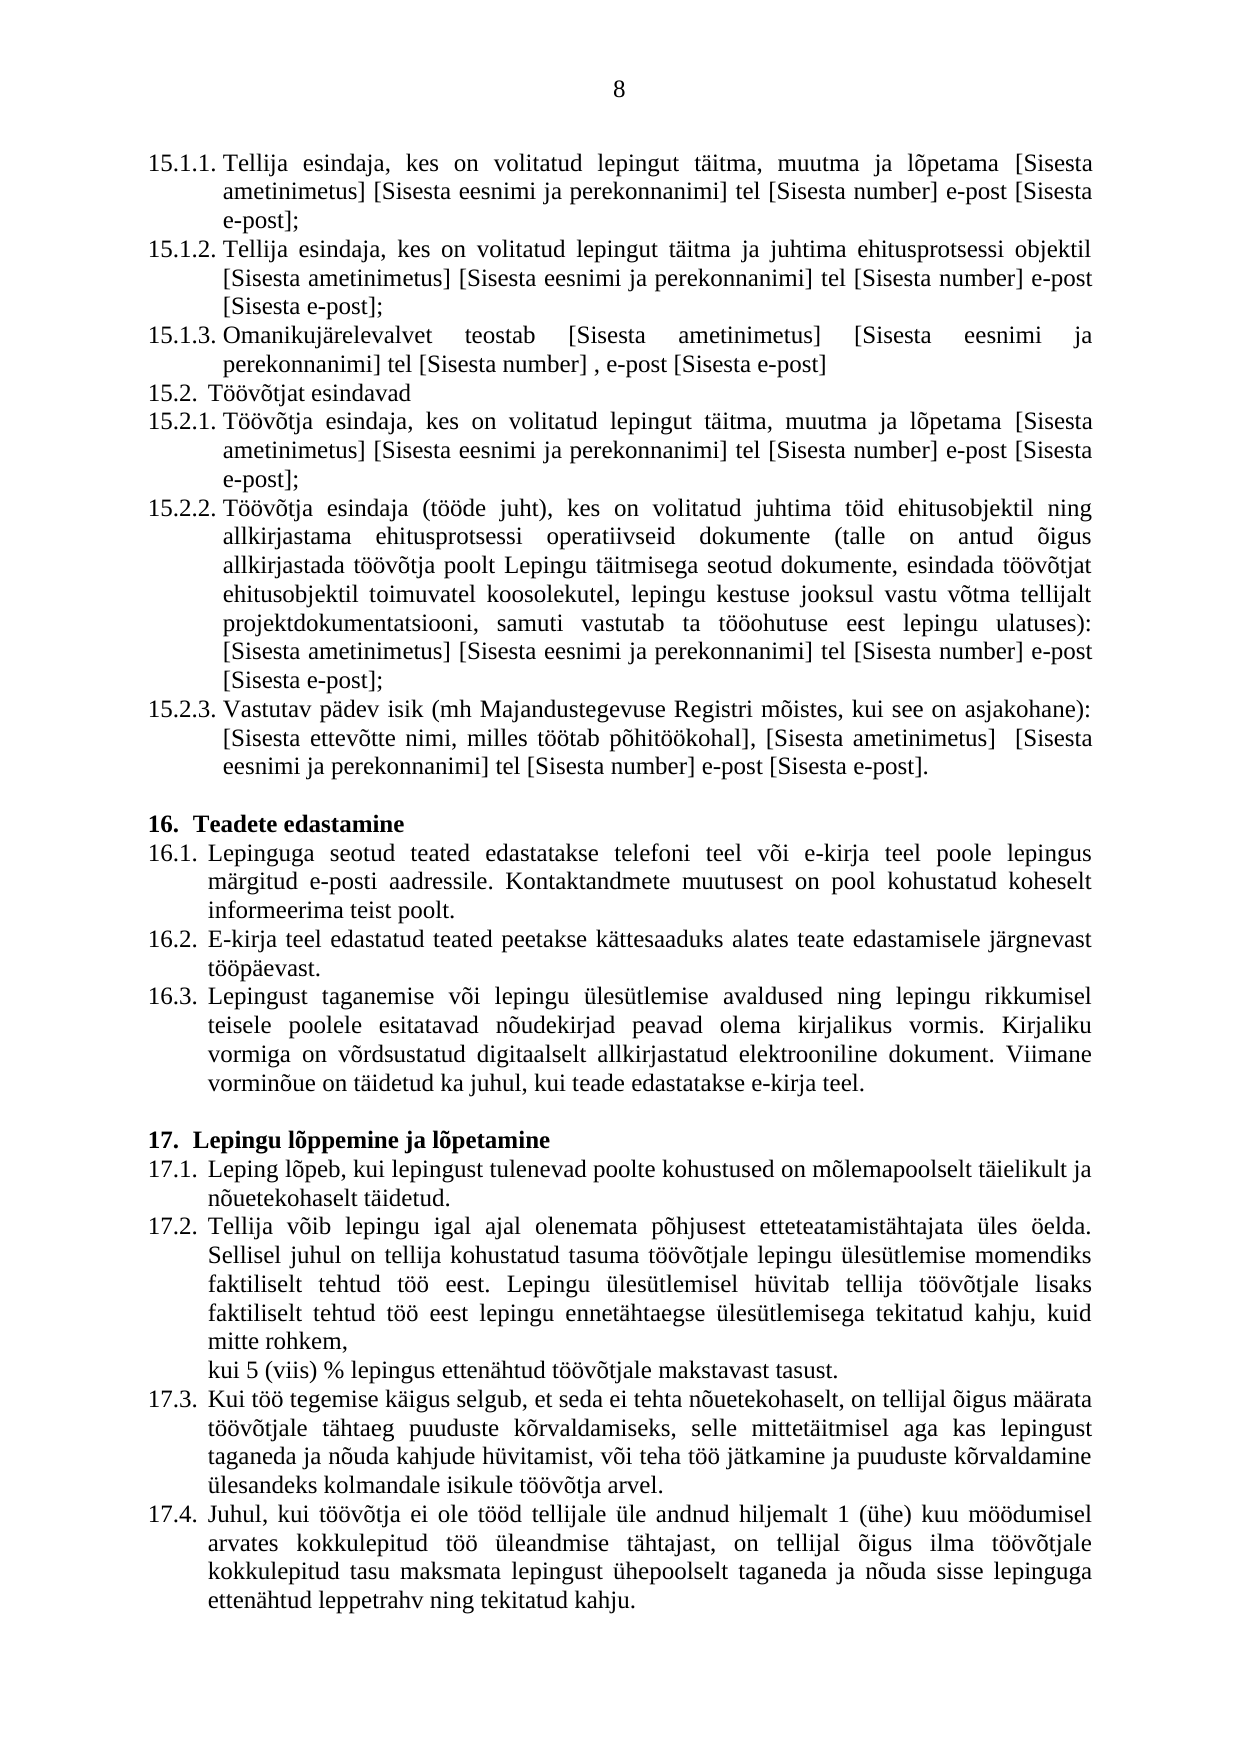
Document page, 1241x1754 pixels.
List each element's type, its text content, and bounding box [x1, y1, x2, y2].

list E-kirja teel edastatud teated peetakse kättesaaduks alates teate edastamisele järgnevast tööpäevast. [148, 924, 1093, 981]
list Juhul, kui töövõtja ei ole tööd tellijale üle andnud hiljemalt 1 (ühe) kuu möödumisel arvates kokkulepitud töö üleandmise tähtajast, on tellijal õigus ilma töövõtjale kokkulepitud tasu maksmata lepingust ühepoolselt taganeda ja nõuda sisse lepinguga ettenähtud leppetrahv ning tekitatud kahju. [148, 1499, 1093, 1614]
list Kui töö tegemise käigus selgub, et seda ei tehta nõuetekohaselt, on tellijal õigus määrata töövõtjale tähtaeg puuduste kõrvaldamiseks, selle mittetäitmisel aga kas lepingust taganeda ja nõuda kahjude hüvitamist, või teha töö jätkamine ja puuduste kõrvaldamine ülesandeks kolmandale isikule töövõtja arvel. [148, 1384, 1093, 1499]
list Töövõtja esindaja (tööde juht), kes on volitatud juhtima töid ehitusobjektil ning allkirjastama ehitusprotsessi operatiivseid dokumente (talle on antud õigus allkirjastada töövõtja poolt Lepingu täitmisega seotud dokumente, esindada töövõtjat ehitusobjektil toimuvatel koosolekutel, lepingu kestuse jooksul vastu võtma tellijalt projektdokumentatsiooni, samuti vastutab ta tööohutuse eest lepingu ulatuses): tel e-post ; [148, 493, 1093, 694]
list Töövõtjat esindavad [148, 378, 1093, 406]
list Teadete edastamine [148, 809, 1093, 838]
list Vastutav pädev isik (mh Majandustegevuse Registri mõistes, kui see on asjakohane): , tel e-post . [148, 694, 1093, 780]
list Töövõtja esindaja, kes on volitatud lepingut täitma, muutma ja lõpetama tel e-post ; [148, 406, 1093, 493]
list Tellija esindaja, kes on volitatud lepingut täitma ja juhtima ehitusprotsessi objektil tel e-post ; [148, 234, 1093, 320]
list Tellija võib lepingu igal ajal olenemata põhjusest etteteatamistähtajata üles öelda. Sellisel juhul on tellija kohustatud tasuma töövõtjale lepingu ülesütlemise momendiks faktiliselt tehtud töö eest. Lepingu ülesütlemisel hüvitab tellija töövõtjale lisaks faktiliselt tehtud töö eest lepingu ennetähtaegse ülesütlemisega tekitatud kahju, kuid mitte rohkem, [148, 1211, 1093, 1355]
list Lepingu lõppemine ja lõpetamine [148, 1125, 1093, 1154]
list Tellija esindaja, kes on volitatud lepingut täitma, muutma ja lõpetama tel e-post ; [148, 148, 1093, 234]
list kui 5 (viis) % lepingus ettenähtud töövõtjale makstavast tasust. [208, 1355, 1093, 1384]
list Lepingust taganemise või lepingu ülesütlemise avaldused ning lepingu rikkumisel teisele poolele esitatavad nõudekirjad peavad olema kirjalikus vormis. Kirjaliku vormiga on võrdsustatud digitaalselt allkirjastatud elektrooniline dokument. Viimane vorminõue on täidetud ka juhul, kui teade edastatakse e-kirja teel. [148, 981, 1093, 1096]
list Leping lõpeb, kui lepingust tulenevad poolte kohustused on mõlemapoolselt täielikult ja nõuetekohaselt täidetud. [148, 1154, 1093, 1211]
list Omanikujärelevalvet teostab tel , e-post [148, 320, 1093, 378]
list Lepinguga seotud teated edastatakse telefoni teel või e-kirja teel poole lepingus märgitud e-posti aadressile. Kontaktandmete muutusest on pool kohustatud koheselt informeerima teist poolt. [148, 838, 1093, 924]
